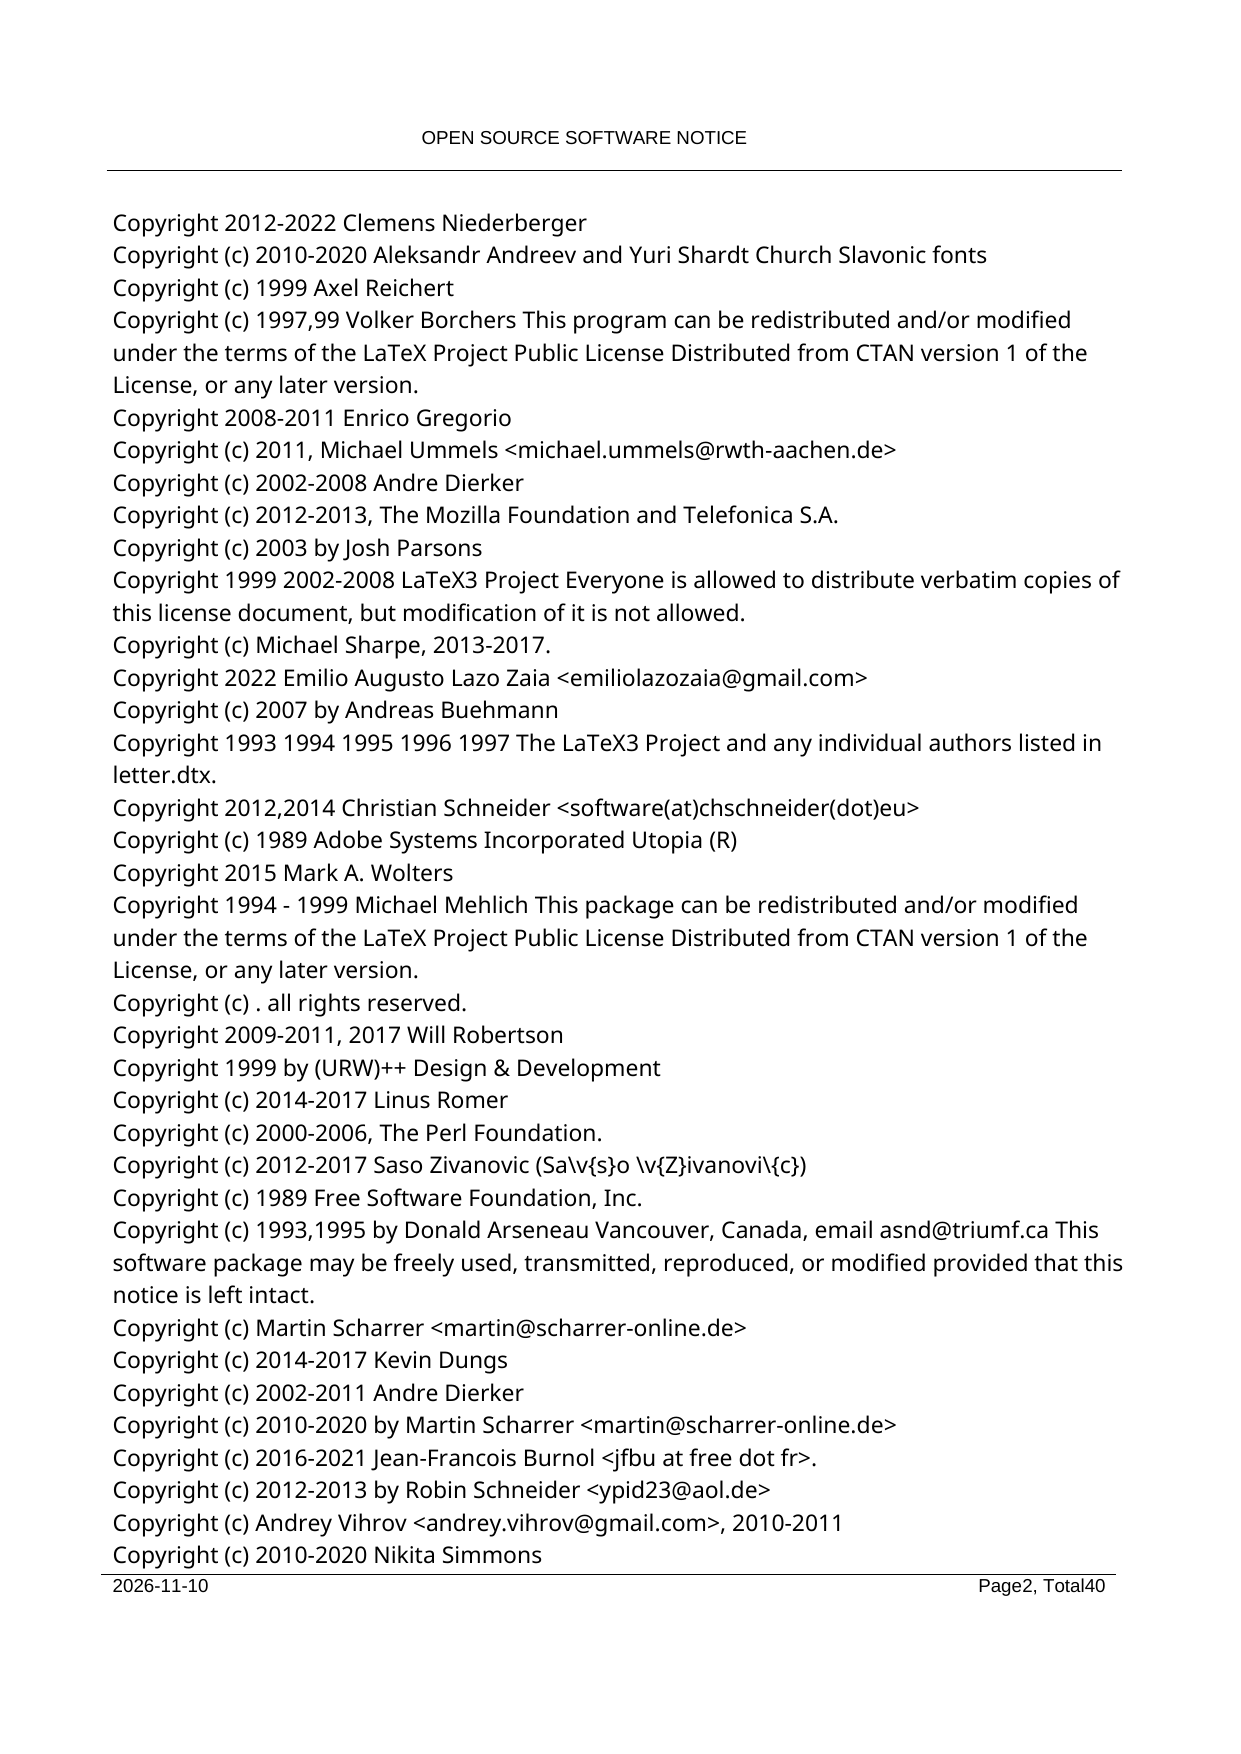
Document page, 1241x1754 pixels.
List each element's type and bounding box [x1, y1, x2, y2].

text [112, 206, 1128, 1571]
